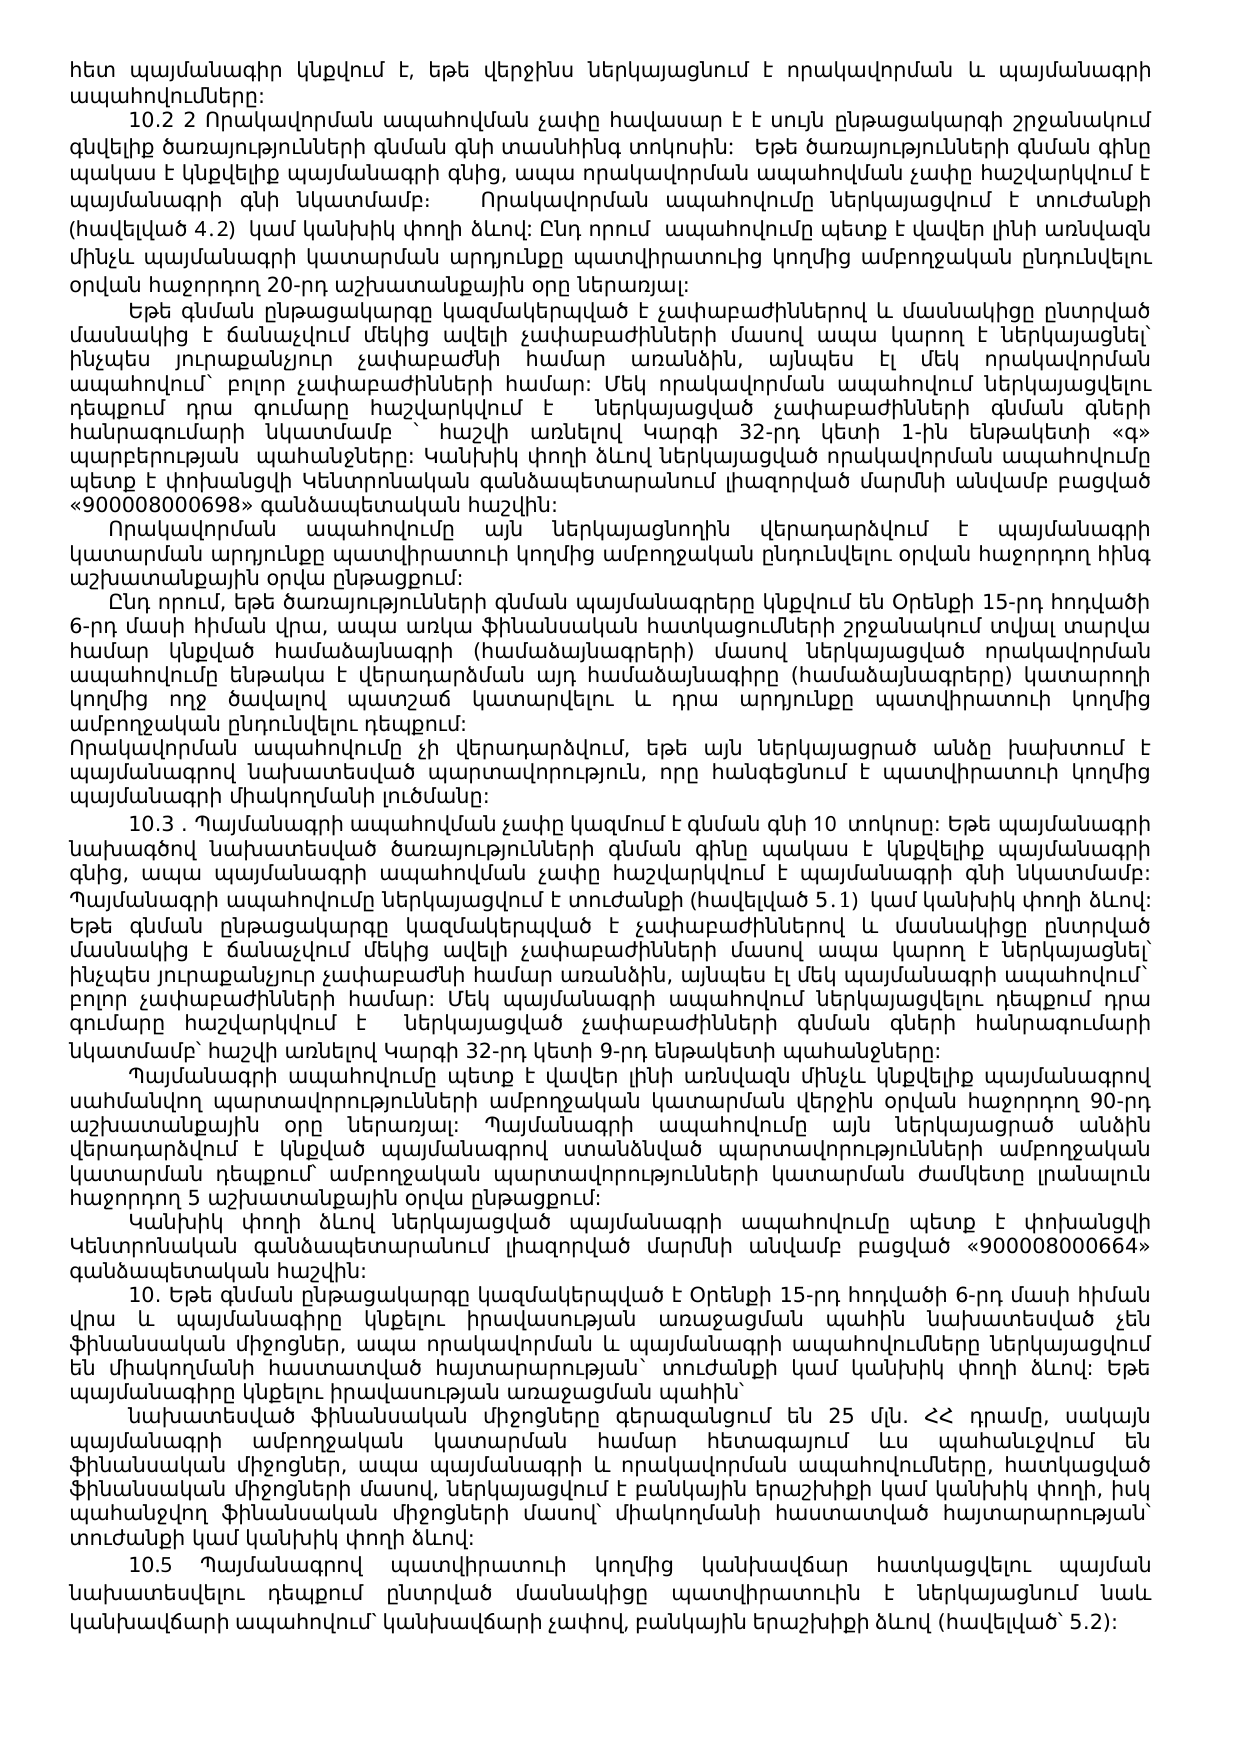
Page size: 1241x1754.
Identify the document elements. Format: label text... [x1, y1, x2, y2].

text Պայմանագրի ապահովումը պետք է վավեր լինի առնվազն մինչև կնքվելիք պայմանագրով սահմանվող պարտավորությունների ամբողջական կատարման վերջին օրվան հաջորդող 90-րդ աշխատանքային օրը ներառյալ: Պայմանագրի ապահովումը այն ներկայացրած անձին վերադարձվում է կնքված պայմանագրով ստանձնված պարտավորությունների ամբողջական կատարման դեպքում՝ ամբողջական պարտավորությունների կատարման ժամկետը լրանալուն հաջորդող 5 աշխատանքային օրվա ընթացքում: [69, 1064, 1152, 1210]
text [69, 56, 1152, 108]
text Կանխիկ փողի ձևով ներկայացված պայմանագրի ապահովումը պետք է փոխանցվի Կենտրոնական գանձապետարանում լիազորված մարմնի անվամբ բացված «900008000664» գանձապետական հաշվին: [69, 1210, 1152, 1283]
text 10.5 Պայմանագրով պատվիրատուի կողմից կանխավճար հատկացվելու պայման նախատեսվելու դեպքում ընտրված մասնակիցը պատվիրատուին է ներկայացնում նաև կանխավճարի ապահովում` կանխավճարի չափով, բանկային երաշխիքի ձևով (հավելված՝ 5․2): [69, 1550, 1152, 1635]
text նախատեսված ֆինանսական միջոցները գերազանցում են 25 մլն. ՀՀ դրամը, սակայն պայմանագրի ամբողջական կատարման համար հետագայում ևս պահանւջվում են ֆինանսական միջոցներ, ապա պայմանագրի և որակավորման ապահովումները, հատկացված ֆինանսական միջոցների մասով, ներկայացվում է բանկային երաշխիքի կամ կանխիկ փողի, իսկ պահանջվող ֆինանսական միջոցների մասով՝ միակողմանի հաստատված հայտարարության՝ տուժանքի կամ կանխիկ փողի ձևով: [69, 1404, 1152, 1550]
text 10. Եթե գնման ընթացակարգը կազմակերպված է Օրենքի 15-րդ հոդվածի 6-րդ մասի հիման վրա և պայմանագիրը կնքելու իրավասության առաջացման պահին նախատեսված չեն ֆինանսական միջոցներ, ապա որակավորման և պայմանագրի ապահովումները ներկայացվում են միակողմանի հաստատված հայտարարության` տուժանքի կամ կանխիկ փողի ձևով: Եթե պայմանագիրը կնքելու իրավասության առաջացման պահին՝ [69, 1283, 1152, 1404]
text Ընդ որում, եթե ծառայությունների գնման պայմանագրերը կնքվում են Օրենքի 15-րդ հոդվածի 6-րդ մասի հիման վրա, ապա առկա ֆինանսական հատկացումների շրջանակում տվյալ տարվա համար կնքված համաձայնագրի (համաձայնագրերի) մասով ներկայացված որակավորման ապահովումը ենթակա է վերադարձման այդ համաձայնագիրը (համաձայնագրերը) կատարողի կողմից ողջ ծավալով պատշաճ կատարվելու և դրա արդյունքը պատվիրատուի կողմից ամբողջական ընդունվելու դեպքում: [69, 590, 1152, 736]
text 10.2 2 Որակավորման ապահովման չափը հավասար է է սույն ընթացակարգի շրջանակում գնվելիք ծառայությունների գնման գնի տասնհինգ տոկոսին: Եթե ծառայությունների գնման գինը պակաս է կնքվելիք պայմանագրի գնից, ապա որակավորման ապահովման չափը հաշվարկվում է պայմանագրի գնի նկատմամբ։ Որակավորման ապահովումը ներկայացվում է տուժանքի (հավելված 4․2) կամ կանխիկ փողի ձևով: Ընդ որում ապահովումը պետք է վավեր լինի առնվազն մինչև պայմանագրի կատարման արդյունքը պատվիրատուից կողմից ամբողջական ընդունվելու օրվան հաջորդող 20-րդ աշխատանքային օրը ներառյալ: [69, 108, 1152, 299]
text Որակավորման ապահովումը չի վերադարձվում, եթե այն ներկայացրած անձը խախտում է պայմանագրով նախատեսված պարտավորություն, որը հանգեցնում է պատվիրատուի կողմից պայմանագրի միակողմանի լուծմանը: [69, 736, 1152, 809]
text Եթե գնման ընթացակարգը կազմակերպված է չափաբաժիններով և մասնակիցը ընտրված մասնակից է ճանաչվում մեկից ավելի չափաբաժինների մասով ապա կարող է ներկայացնել՝ ինչպես յուրաքանչյուր չափաբաժնի համար առանձին, այնպես էլ մեկ որակավորման ապահովում` բոլոր չափաբաժինների համար: Մեկ որակավորման ապահովում ներկայացվելու դեպքում դրա գումարը հաշվարկվում է ներկայացված չափաբաժինների գնման գների հանրագումարի նկատմամբ ՝ հաշվի առնելով Կարգի 32-րդ կետի 1-ին ենթակետի «գ» պարբերության պահանջները: Կանխիկ փողի ձևով ներկայացված որակավորման ապահովումը պետք է փոխանցվի Կենտրոնական գանձապետարանում լիազորված մարմնի անվամբ բացված «900008000698» գանձապետական հաշվին: [69, 299, 1152, 517]
text 10.3 . Պայմանագրի ապահովման չափը կազմում է գնման գնի 10 տոկոսը: Եթե պայմանագրի նախագծով նախատեսված ծառայությունների գնման գինը պակաս է կնքվելիք պայմանագրի գնից, ապա պայմանագրի ապահովման չափը հաշվարկվում է պայմանագրի գնի նկատմամբ: Պայմանագրի ապահովումը ներկայացվում է տուժանքի (հավելված 5․1) կամ կանխիկ փողի ձևով: Եթե գնման ընթացակարգը կազմակերպված է չափաբաժիններով և մասնակիցը ընտրված մասնակից է ճանաչվում մեկից ավելի չափաբաժինների մասով ապա կարող է ներկայացնել՝ ինչպես յուրաքանչյուր չափաբաժնի համար առանձին, այնպես էլ մեկ պայմանագրի ապահովում` բոլոր չափաբաժինների համար: Մեկ պայմանագրի ապահովում ներկայացվելու դեպքում դրա գումարը հաշվարկվում է ներկայացված չափաբաժինների գնման գների հանրագումարի նկատմամբ՝ հաշվի առնելով Կարգի 32-րդ կետի 9-րդ ենթակետի պահանջները: [69, 809, 1152, 1064]
text Որակավորման ապահովումը այն ներկայացնողին վերադարձվում է պայմանագրի կատարման արդյունքը պատվիրատուի կողմից ամբողջական ընդունվելու օրվան հաջորդող հինգ աշխատանքային օրվա ընթացքում: [69, 517, 1152, 590]
